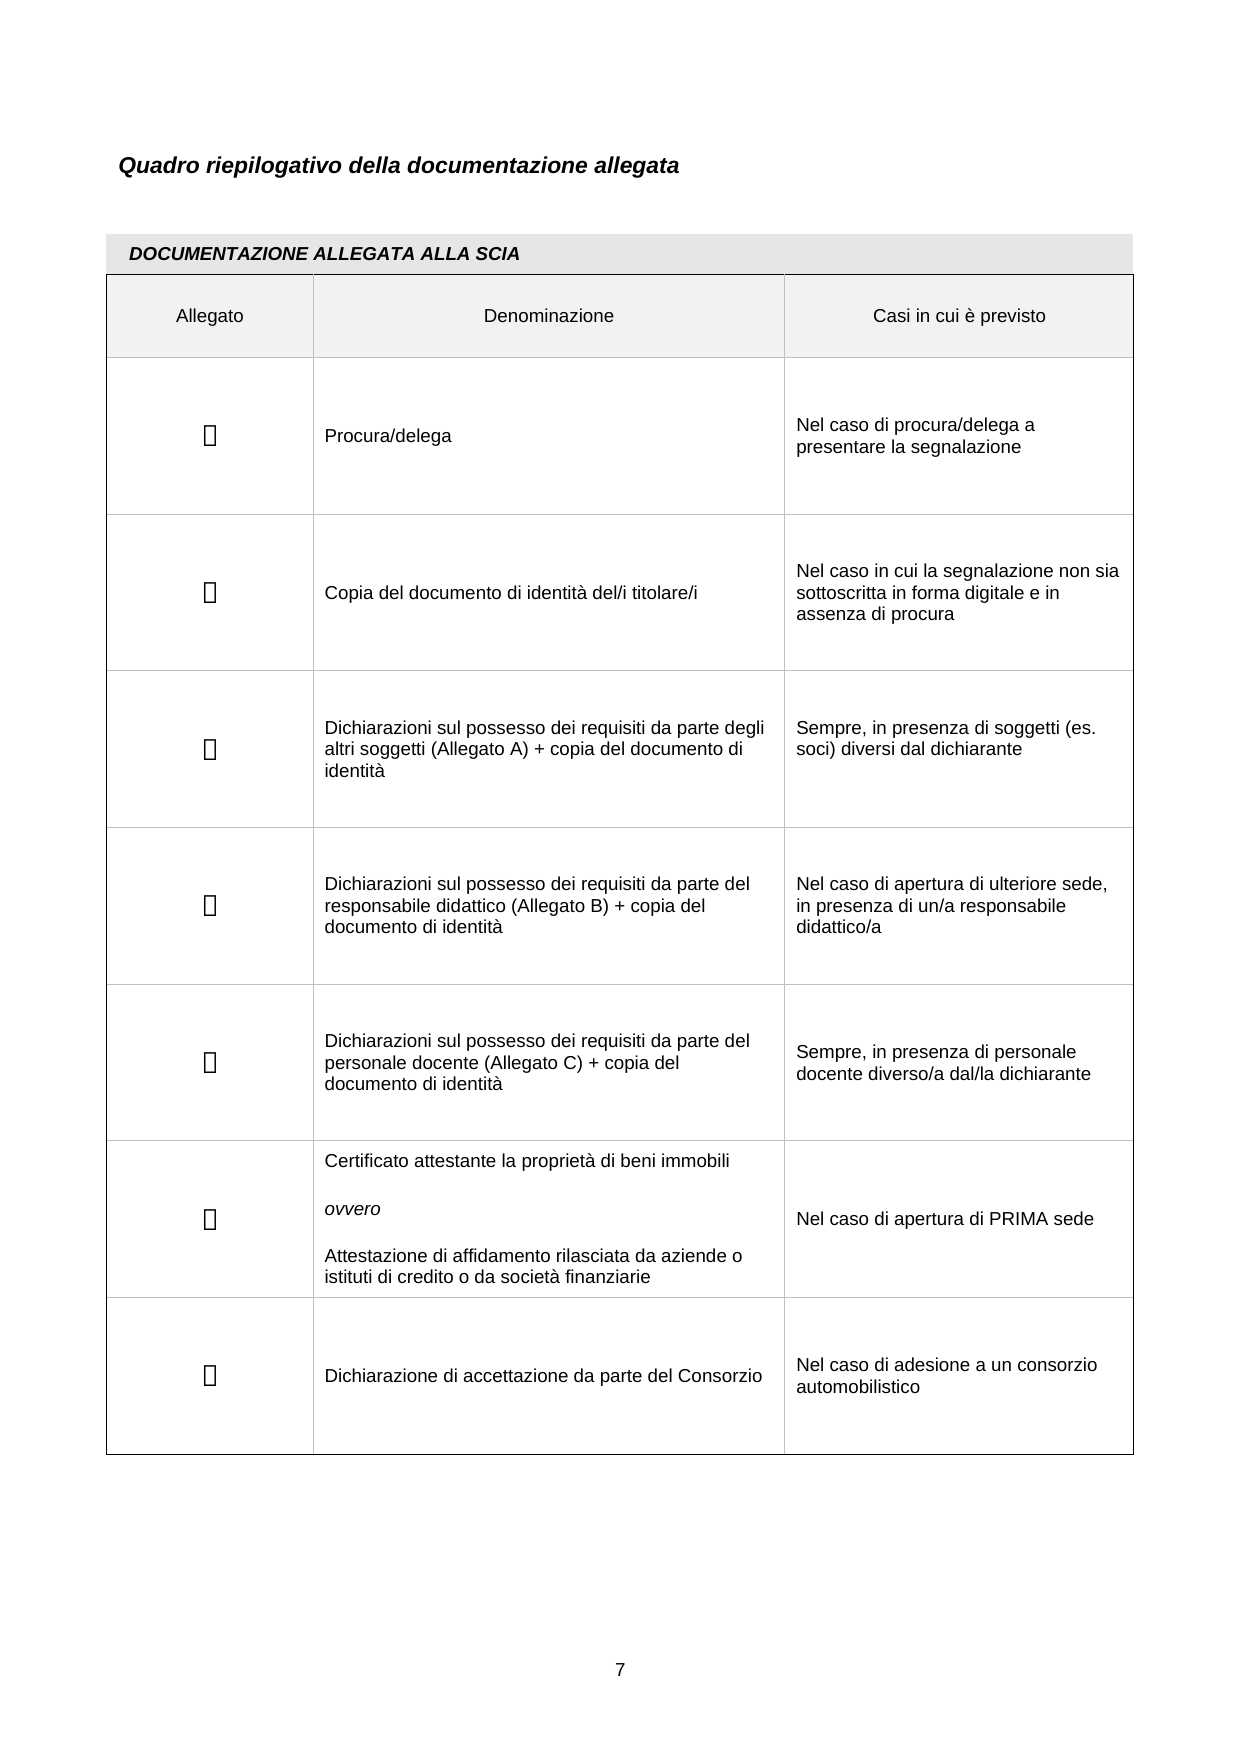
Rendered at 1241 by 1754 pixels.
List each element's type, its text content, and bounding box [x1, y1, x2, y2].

text Quadro riepilogativo della documentazione allegata [118, 152, 1122, 178]
table_cell  [107, 358, 313, 513]
table_cell Sempre, in presenza di personale docente diverso/a dal/la dichiarante [785, 985, 1133, 1140]
table_cell Copia del documento di identità del/i titolare/i [314, 515, 784, 670]
table_cell  [107, 828, 313, 983]
table_cell Nel caso di procura/delega a presentare la segnalazione [785, 358, 1133, 513]
table_cell Dichiarazioni sul possesso dei requisiti da parte del responsabile didattico (Allegato B) + copia del documento di identità [314, 828, 784, 983]
table_cell Procura/delega [314, 358, 784, 513]
table_cell  [107, 1298, 313, 1453]
table_cell Casi in cui è previsto [785, 275, 1133, 357]
table_cell Nel caso di adesione a un consorzio automobilistico [785, 1298, 1133, 1453]
table_header [106, 234, 118, 274]
table_cell Nel caso in cui la segnalazione non sia sottoscritta in forma digitale e in assenza di procura [785, 515, 1133, 670]
table_cell Nel caso di apertura di PRIMA sede [785, 1141, 1133, 1297]
table_cell Allegato [107, 275, 313, 357]
table_cell  [107, 671, 313, 827]
table_cell Dichiarazioni sul possesso dei requisiti da parte degli altri soggetti (Allegato A) + copia del documento di identità [314, 671, 784, 827]
table_cell Nel caso di apertura di ulteriore sede, in presenza di un/a responsabile didattico/a [785, 828, 1133, 983]
table_cell  [107, 515, 313, 670]
table_cell Denominazione [314, 275, 784, 357]
table_cell Dichiarazione di accettazione da parte del Consorzio [314, 1298, 784, 1453]
table_cell  [107, 985, 313, 1140]
table_cell Certificato attestante la proprietà di beni immobili ovvero Attestazione di affidamento rilasciata da aziende o istituti di credito o da società finanziarie [314, 1141, 784, 1297]
table_cell Sempre, in presenza di soggetti (es. soci) diversi dal dichiarante [785, 671, 1133, 827]
table_cell  [107, 1141, 313, 1297]
table_cell Dichiarazioni sul possesso dei requisiti da parte del personale docente (Allegato C) + copia del documento di identità [314, 985, 784, 1140]
